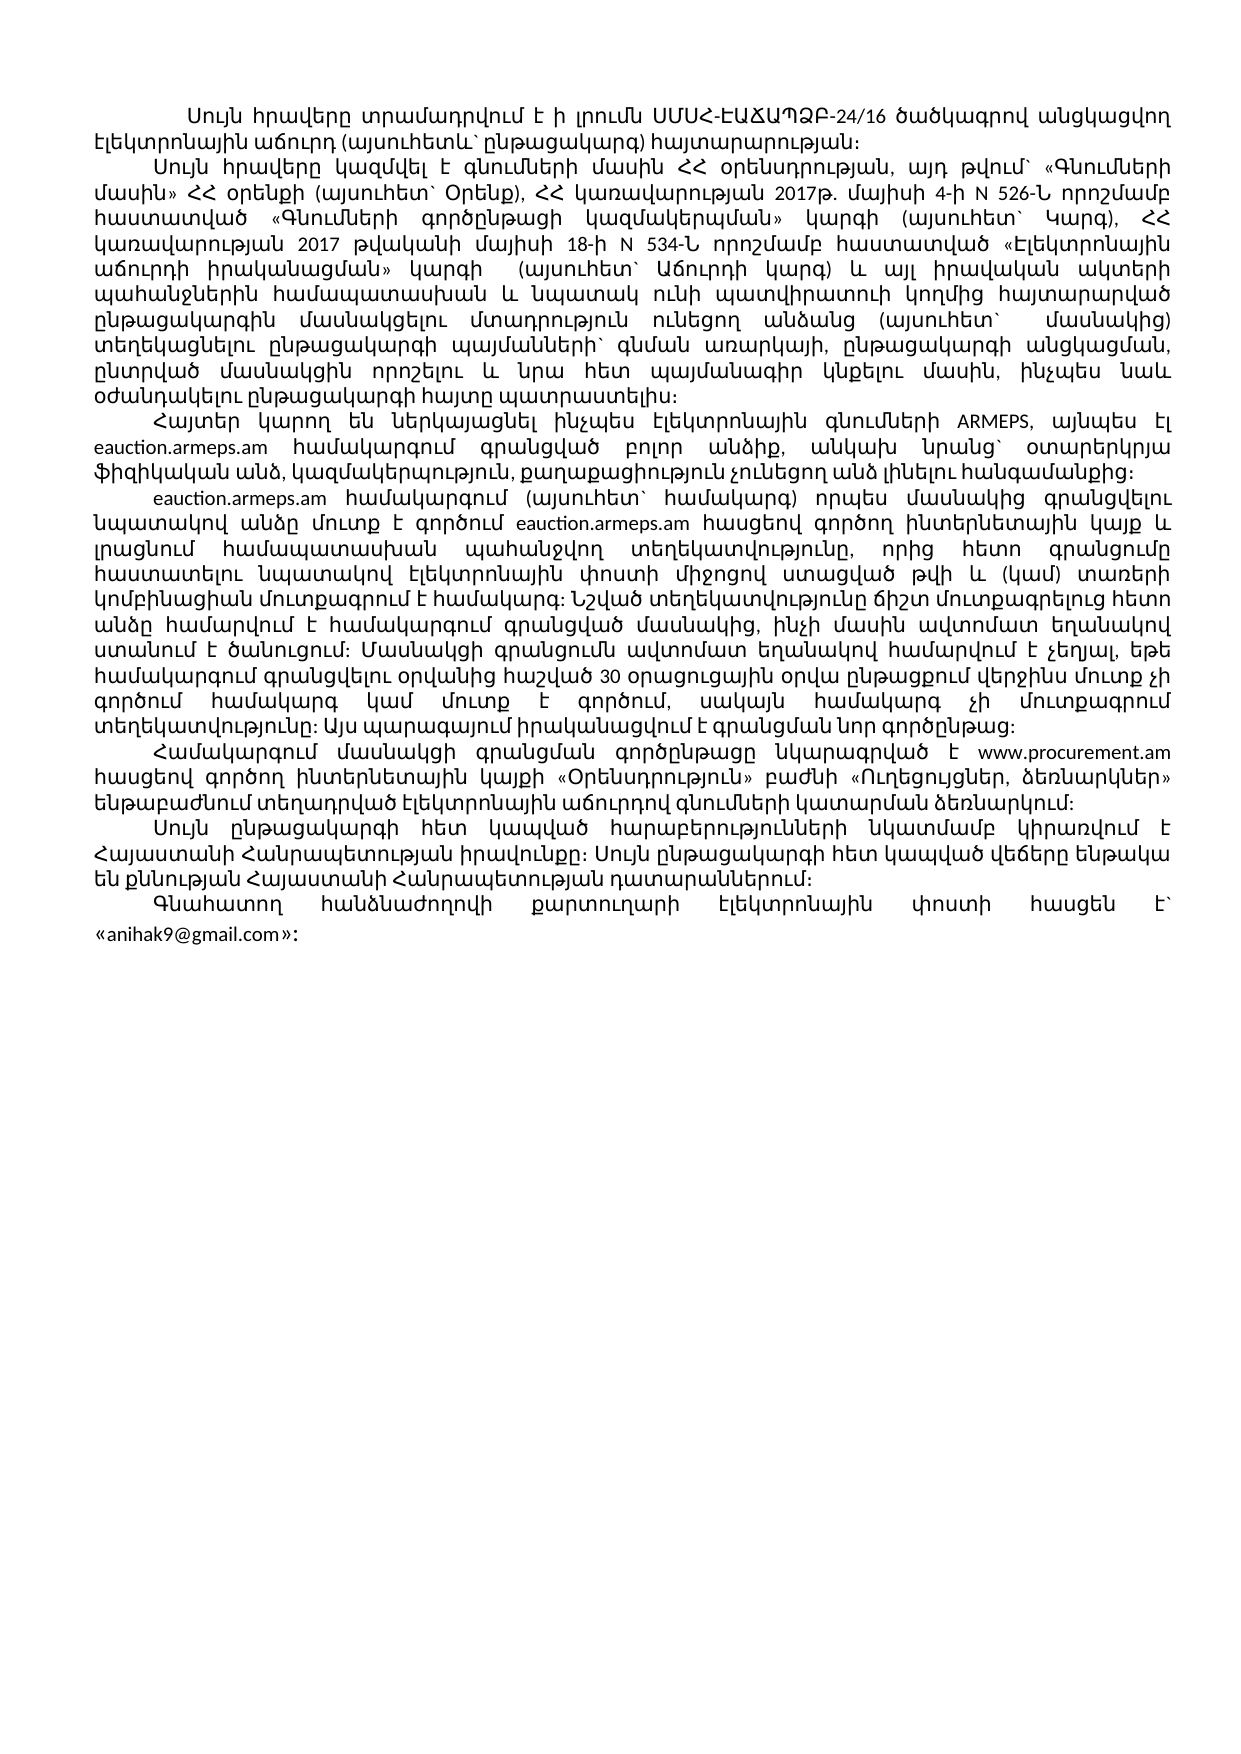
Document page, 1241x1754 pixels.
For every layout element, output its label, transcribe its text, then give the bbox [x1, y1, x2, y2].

text Համակարգում մասնակցի գրանցման գործընթացը նկարագրված է www.procurement.am հասցեով գործող ինտերնետային կայքի «Օրենսդրություն» բաժնի «Ուղեցույցներ, ձեռնարկներ» ենթաբաժնում տեղադրված էլեկտրոնային աճուրդով գնումների կատարման ձեռնարկում: [94, 739, 1171, 815]
text Սույն հրավերը կազմվել է գնումների մասին ՀՀ օրենսդրության, այդ թվում` «Գնումների մասին» ՀՀ օրենքի (այսուհետ` Օրենք), ՀՀ կառավարության 2017թ. մայիսի 4-ի N 526-Ն որոշմամբ հաստատված «Գնումների գործընթացի կազմակերպման» կարգի (այսուհետ` Կարգ), ՀՀ կառավարության 2017 թվականի մայիսի 18-ի N 534-Ն որոշմամբ հաստատված «Էլեկտրոնային աճուրդի իրականացման» կարգի (այսուհետ` Աճուրդի կարգ) և այլ իրավական ակտերի պահանջներին համապատասխան և նպատակ ունի պատվիրատուի կողմից հայտարարված ընթացակարգին մասնակցելու մտադրություն ունեցող անձանց (այսուհետ` մասնակից) տեղեկացնելու ընթացակարգի պայմանների` գնման առարկայի, ընթացակարգի անցկացման, ընտրված մասնակցին որոշելու և նրա հետ պայմանագիր կնքելու մասին, ինչպես նաև օժանդակելու ընթացակարգի հայտը պատրաստելիս։ [94, 154, 1171, 409]
text Հայտեր կարող են ներկայացնել ինչպես էլեկտրոնային գնումների ARMEPS, այնպես էլ eauction.armeps.am համակարգում գրանցված բոլոր անձիք, անկախ նրանց` օտարերկրյա ֆիզիկական անձ, կազմակերպություն, քաղաքացիություն չունեցող անձ լինելու հանգամանքից։ [94, 409, 1171, 485]
text Սույն հրավերը տրամադրվում է ի լրումն ՍՄՍՀ-ԷԱՃԱՊՁԲ-24/16 ծածկագրով անցկացվող էլեկտրոնային աճուրդ (այսուհետև` ընթացակարգ) հայտարարության։ [94, 104, 1171, 154]
text Սույն ընթացակարգի հետ կապված հարաբերությունների նկատմամբ կիրառվում է Հայաստանի Հանրապետության իրավունքը։ Սույն ընթացակարգի հետ կապված վեճերը ենթակա են քննության Հայաստանի Հանրապետության դատարաններում։ [94, 815, 1171, 892]
text eauction.armeps.am համակարգում (այսուհետ` համակարգ) որպես մասնակից գրանցվելու նպատակով անձը մուտք է գործում eauction.armeps.am հասցեով գործող ինտերնետային կայք և լրացնում համապատասխան պահանջվող տեղեկատվությունը, որից հետո գրանցումը հաստատելու նպատակով էլեկտրոնային փոստի միջոցով ստացված թվի և (կամ) տառերի կոմբինացիան մուտքագրում է համակարգ: Նշված տեղեկատվությունը ճիշտ մուտքագրելուց հետո անձը համարվում է համակարգում գրանցված մասնակից, ինչի մասին ավտոմատ եղանակով ստանում է ծանուցում: Մասնակցի գրանցումն ավտոմատ եղանակով համարվում է չեղյալ, եթե համակարգում գրանցվելու օրվանից հաշված 30 օրացուցային օրվա ընթացքում վերջինս մուտք չի գործում համակարգ կամ մուտք է գործում, սակայն համակարգ չի մուտքագրում տեղեկատվությունը: Այս պարագայում իրականացվում է գրանցման նոր գործընթաց: [94, 485, 1171, 739]
text Գնահատող հանձնաժողովի քարտուղարի էլեկտրոնային փոստի հասցեն է` «anihak9@gmail.com»: [94, 892, 1171, 948]
